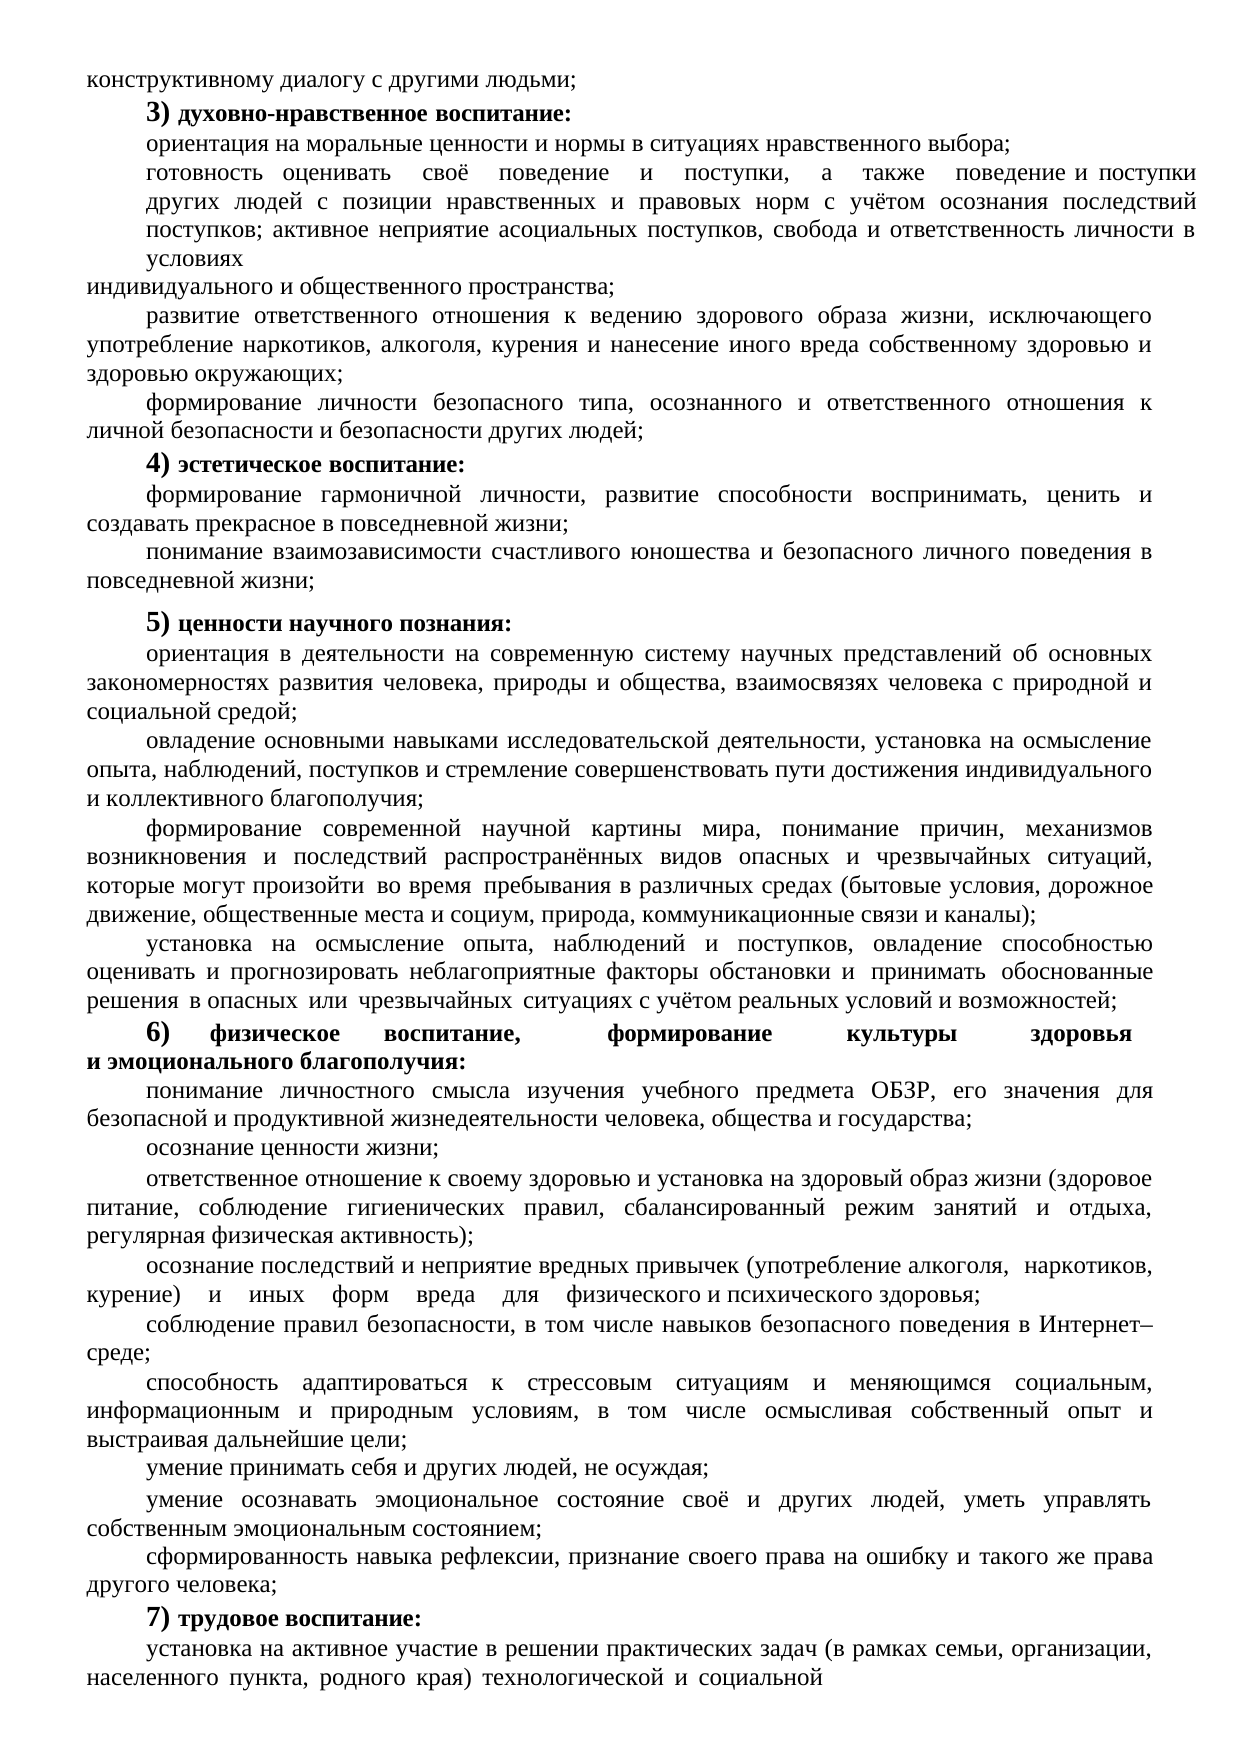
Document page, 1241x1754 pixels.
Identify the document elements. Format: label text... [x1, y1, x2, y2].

subtitle трудовое воспитание: [146, 1599, 1196, 1632]
text сформированность навыка рефлексии, признание своего права на ошибку и такого же права другого человека; [86, 1542, 1153, 1598]
text осознание последствий и неприятие вредных привычек (употребление алкоголя, наркотиков, курение) и иных форм вреда для физического и психического здоровья; [86, 1250, 1153, 1308]
text ориентация на моральные ценности и нормы в ситуациях нравственного выбора; [146, 128, 1196, 157]
text понимание взаимозависимости счастливого юношества и безопасного личного поведения в повседневной жизни; [86, 537, 1152, 594]
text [86, 64, 1154, 93]
text установка на осмысление опыта, наблюдений и поступков, овладение способностью оценивать и прогнозировать неблагоприятные факторы обстановки и принимать обоснованные решения в опасных или чрезвычайных ситуациях с учётом реальных условий и возможностей; [86, 928, 1153, 1014]
text осознание ценности жизни; [146, 1132, 1196, 1161]
subtitle духовно-нравственное воспитание: [146, 94, 1196, 127]
text развитие ответственного отношения к ведению здорового образа жизни, исключающего употребление наркотиков, алкоголя, курения и нанесение иного вреда собственному здоровью и здоровью окружающих; [86, 301, 1153, 387]
text ориентация в деятельности на современную систему научных представлений об основных закономерностях развития человека, природы и общества, взаимосвязях человека с природной и социальной средой; [86, 638, 1153, 724]
text умение осознавать эмоциональное состояние своё и других людей, уметь управлять собственным эмоциональным состоянием; [86, 1484, 1152, 1541]
text установка на активное участие в решении практических задач (в рамках семьи, организации, населенного пункта, родного края) технологической и социальной [86, 1633, 1153, 1691]
text соблюдение правил безопасности, в том числе навыков безопасного поведения в Интернет– среде; [86, 1309, 1153, 1366]
subtitle ценности научного познания: [146, 604, 1196, 637]
subtitle физическое воспитание, формирование культуры здоровья и эмоционального благополучия: [86, 1016, 1153, 1075]
text готовность оценивать своё поведение и поступки, а также поведение и поступки других людей с позиции нравственных и правовых норм с учётом осознания последствий поступков; активное неприятие асоциальных поступков, свобода и ответственность личности в условиях [146, 157, 1196, 272]
text ответственное отношение к своему здоровью и установка на здоровый образ жизни (здоровое питание, соблюдение гигиенических правил, сбалансированный режим занятий и отдыха, регулярная физическая активность); [86, 1163, 1153, 1249]
text индивидуального и общественного пространства; [86, 272, 1196, 300]
text овладение основными навыками исследовательской деятельности, установка на осмысление опыта, наблюдений, поступков и стремление совершенствовать пути достижения индивидуального и коллективного благополучия; [86, 726, 1152, 812]
text способность адаптироваться к стрессовым ситуациям и меняющимся социальным, информационным и природным условиям, в том числе осмысливая собственный опыт и выстраивая дальнейшие цели; [86, 1367, 1153, 1453]
subtitle эстетическое воспитание: [146, 445, 1196, 478]
text формирование гармоничной личности, развитие способности воспринимать, ценить и создавать прекрасное в повседневной жизни; [86, 480, 1153, 536]
text понимание личностного смысла изучения учебного предмета ОБЗР, его значения для безопасной и продуктивной жизнедеятельности человека, общества и государства; [86, 1075, 1154, 1132]
text формирование современной научной картины мира, понимание причин, механизмов возникновения и последствий распространённых видов опасных и чрезвычайных ситуаций, которые могут произойти во время пребывания в различных средах (бытовые условия, дорожное движение, общественные места и социум, природа, коммуникационные связи и каналы); [86, 813, 1153, 928]
text формирование личности безопасного типа, осознанного и ответственного отношения к личной безопасности и безопасности других людей; [86, 387, 1153, 444]
text умение принимать себя и других людей, не осуждая; [146, 1453, 1196, 1481]
